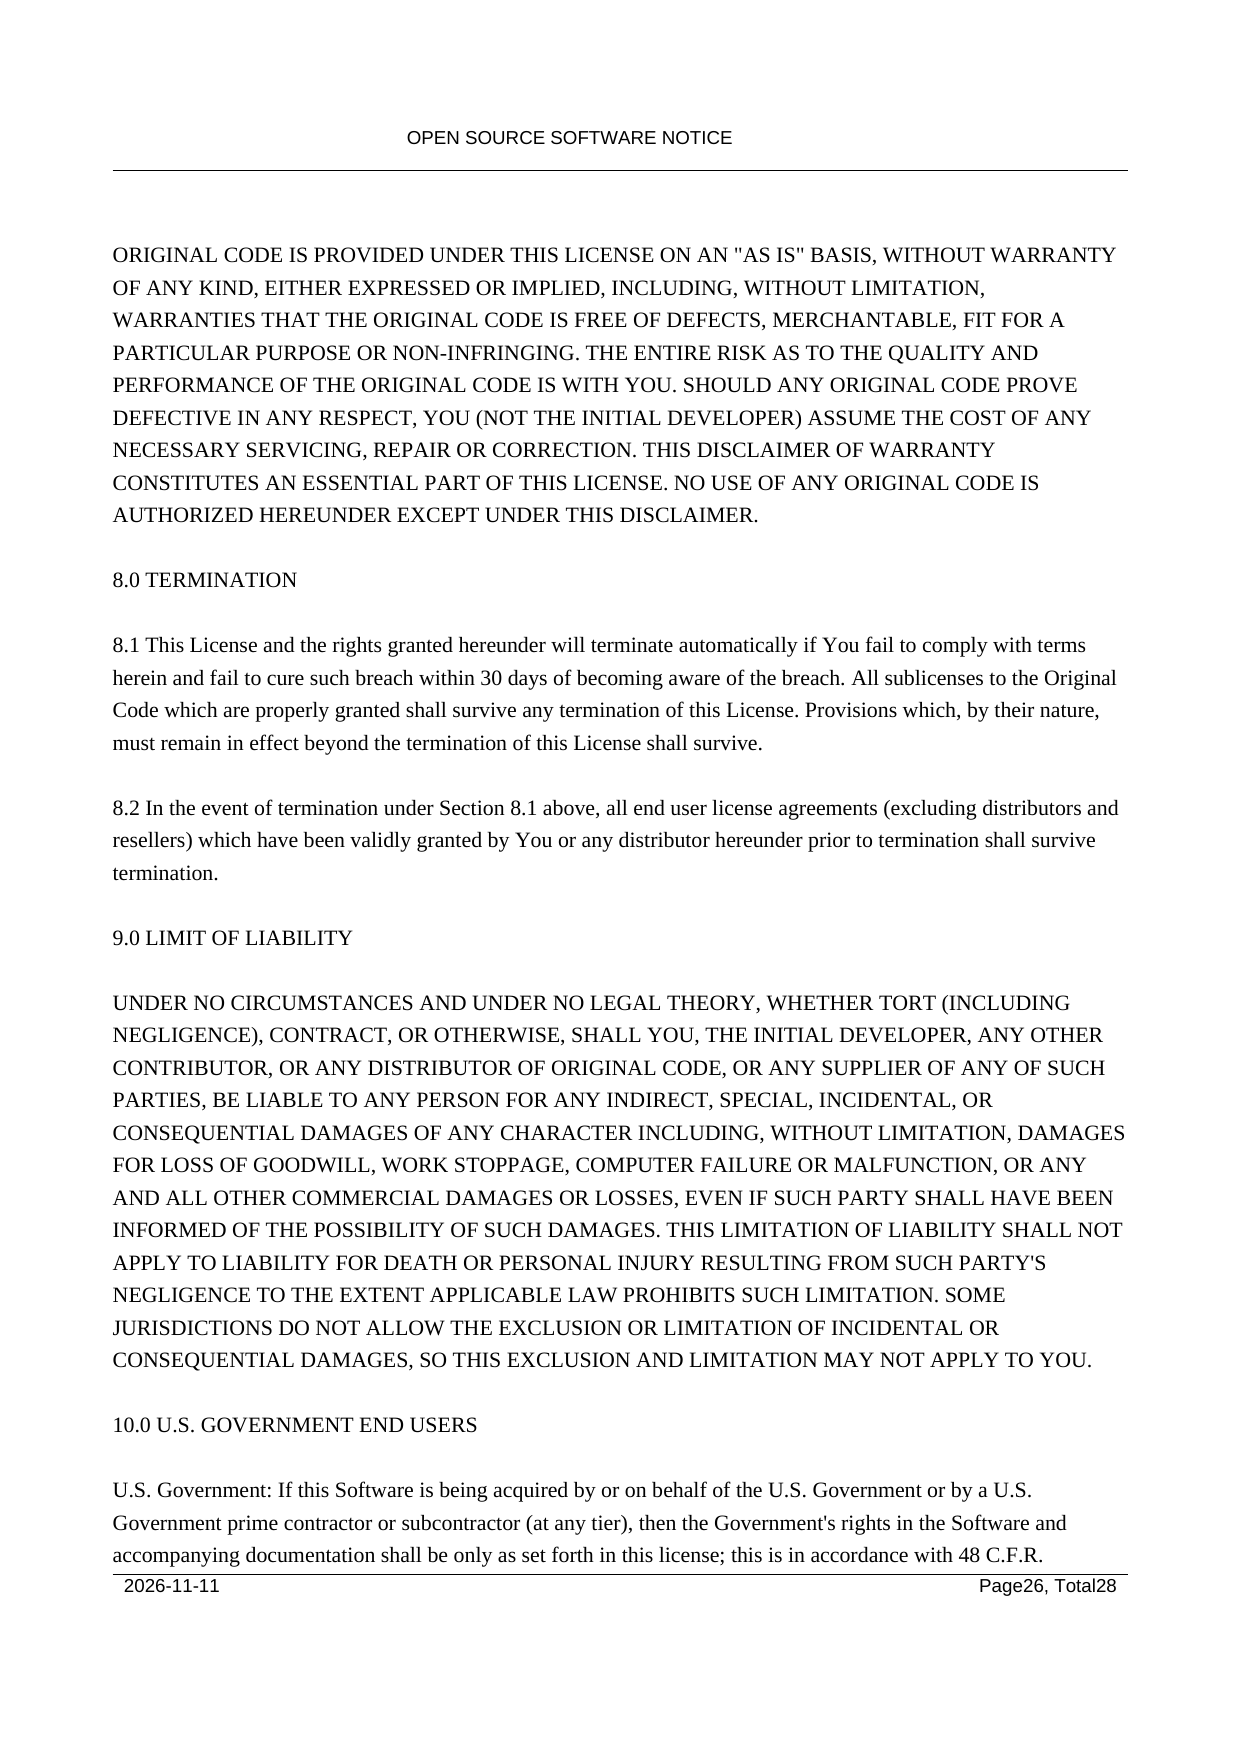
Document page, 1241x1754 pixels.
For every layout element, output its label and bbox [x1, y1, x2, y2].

text [112, 206, 1128, 1571]
